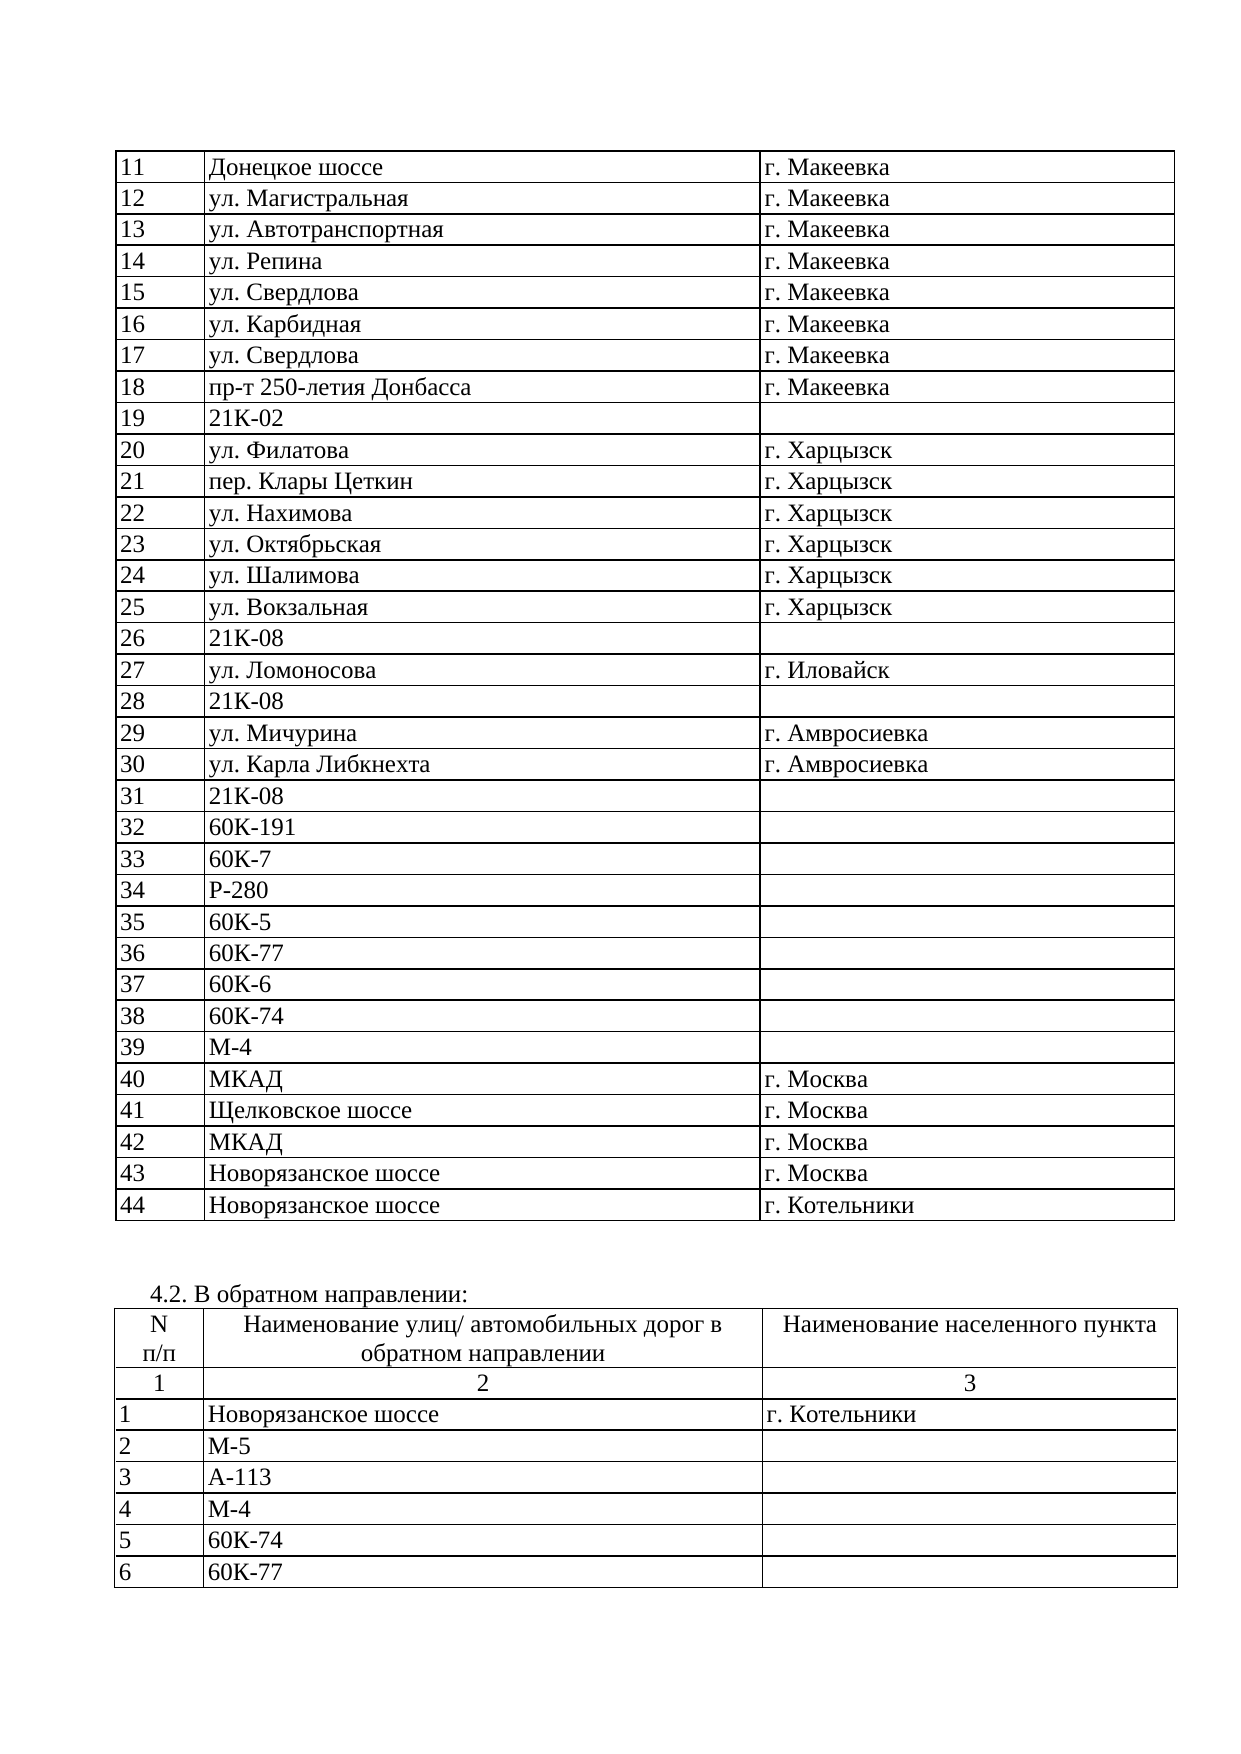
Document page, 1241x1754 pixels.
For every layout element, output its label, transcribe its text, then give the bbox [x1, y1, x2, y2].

table_cell ул. Нахимова [205, 498, 759, 527]
table_cell [761, 938, 1174, 968]
table_cell 39 [117, 1032, 204, 1062]
table_cell 34 [117, 875, 204, 905]
table_cell ул. Карла Либкнехта [205, 749, 759, 779]
table_cell ул. Свердлова [205, 340, 759, 370]
table_cell г. Макеевка [761, 183, 1174, 213]
table_cell ул. Шалимова [205, 561, 759, 590]
table_cell 32 [117, 812, 204, 842]
table_header N п/п [115, 1309, 203, 1366]
table_cell 24 [117, 561, 204, 590]
table_cell г. Амвросиевка [761, 718, 1174, 748]
table_cell Донецкое шоссе [205, 152, 759, 181]
table_cell г. Москва [761, 1127, 1174, 1157]
table_cell ул. Ломоносова [205, 655, 759, 685]
table_cell 60К-6 [205, 970, 759, 999]
table_cell 21К-08 [205, 686, 759, 716]
table_cell ул. Магистральная [205, 183, 759, 213]
table_cell 6 [115, 1556, 203, 1587]
table_cell [761, 1001, 1174, 1031]
table_cell 21К-08 [205, 623, 759, 653]
table_header Наименование улиц/ автомобильных дорог в обратном направлении [204, 1309, 762, 1366]
table_cell г. Харцызск [761, 529, 1174, 559]
table_cell г. Котельники [763, 1398, 1177, 1429]
table_cell ул. Репина [205, 246, 759, 276]
table_cell г. Москва [761, 1095, 1174, 1125]
table_cell [761, 812, 1174, 842]
table_cell 2 [204, 1368, 762, 1398]
table_cell 20 [117, 435, 204, 464]
table_cell г. Иловайск [761, 655, 1174, 685]
table_cell 16 [117, 309, 204, 339]
table_cell 23 [117, 529, 204, 559]
table_cell 60К-5 [205, 907, 759, 936]
table_cell 11 [117, 152, 204, 181]
table_cell 22 [117, 498, 204, 527]
table_cell 21 [117, 466, 204, 496]
table_cell 15 [117, 277, 204, 307]
table_cell 5 [115, 1525, 203, 1555]
table_cell г. Харцызск [761, 466, 1174, 496]
table_cell Р-280 [205, 875, 759, 905]
table_cell г. Макеевка [761, 277, 1174, 307]
table_cell 12 [117, 183, 204, 213]
table_header Наименование населенного пункта [763, 1309, 1177, 1366]
table_cell [761, 686, 1174, 716]
table_cell 18 [117, 372, 204, 402]
table_cell МКАД [205, 1064, 759, 1094]
table_cell пер. Клары Цеткин [205, 466, 759, 496]
table_cell г. Макеевка [761, 246, 1174, 276]
table_cell М-4 [205, 1032, 759, 1062]
table_cell 25 [117, 592, 204, 622]
table_cell г. Амвросиевка [761, 749, 1174, 779]
table_cell 21К-08 [205, 781, 759, 811]
table_cell 13 [117, 215, 204, 244]
table_cell М-5 [204, 1431, 762, 1461]
table_cell г. Харцызск [761, 498, 1174, 527]
table_cell 4 [115, 1493, 203, 1524]
table_cell 60К-74 [205, 1001, 759, 1031]
table_cell Новорязанское шоссе [204, 1400, 762, 1429]
table_cell г. Макеевка [761, 340, 1174, 370]
table_cell [761, 623, 1174, 653]
table_cell [761, 875, 1174, 905]
table_cell 41 [117, 1095, 204, 1125]
table_cell 44 [117, 1190, 204, 1219]
table_cell 40 [117, 1064, 204, 1094]
table_cell 43 [117, 1158, 204, 1188]
table_cell Новорязанское шоссе [205, 1158, 759, 1188]
table_cell Щелковское шоссе [205, 1095, 759, 1125]
table_cell 19 [117, 403, 204, 433]
table_cell 33 [117, 844, 204, 873]
table_cell [763, 1555, 1177, 1587]
table_cell 3 [115, 1462, 203, 1492]
table_cell г. Макеевка [761, 372, 1174, 402]
table_cell [761, 970, 1174, 999]
table_cell 21К-02 [205, 403, 759, 433]
table_cell г. Москва [761, 1064, 1174, 1094]
table_cell [763, 1461, 1177, 1492]
table_cell 60К-77 [205, 938, 759, 968]
table_cell [761, 907, 1174, 936]
table_cell ул. Автотранспортная [205, 215, 759, 244]
table_cell 28 [117, 686, 204, 716]
table_cell г. Харцызск [761, 435, 1174, 464]
table_cell 1 [115, 1399, 203, 1429]
table_cell 60К-7 [205, 844, 759, 873]
table_cell 35 [117, 907, 204, 936]
table_cell [763, 1524, 1177, 1555]
table_cell М-4 [204, 1494, 762, 1524]
table_cell 26 [117, 623, 204, 653]
table_cell 17 [117, 340, 204, 370]
table_cell 30 [117, 749, 204, 779]
table_cell [761, 844, 1174, 873]
table_cell 60К-191 [205, 812, 759, 842]
table_cell [761, 403, 1174, 433]
table_cell 60К-74 [204, 1525, 762, 1555]
table_cell 2 [115, 1430, 203, 1461]
table_cell А-113 [204, 1462, 762, 1492]
table_cell г. Макеевка [761, 309, 1174, 339]
table_cell 36 [117, 938, 204, 968]
table_cell [761, 781, 1174, 811]
table_cell г. Москва [761, 1158, 1174, 1188]
table_cell 14 [117, 246, 204, 276]
table_cell 42 [117, 1127, 204, 1157]
table_cell ул. Мичурина [205, 718, 759, 748]
table_cell г. Харцызск [761, 561, 1174, 590]
text 4.2. В обратном направлении: [150, 1279, 1090, 1307]
table_cell 29 [117, 718, 204, 748]
table_cell 38 [117, 1001, 204, 1031]
table_cell [761, 1032, 1174, 1062]
table_cell пр-т 250-летия Донбасса [205, 372, 759, 402]
table_cell ул. Октябрьская [205, 529, 759, 559]
table_cell МКАД [205, 1127, 759, 1157]
table_cell ул. Свердлова [205, 277, 759, 307]
table_cell 60К-77 [204, 1557, 762, 1587]
table_cell г. Макеевка [761, 152, 1174, 181]
table_cell Новорязанское шоссе [205, 1190, 759, 1219]
table_cell 3 [763, 1366, 1177, 1398]
table_cell г. Харцызск [761, 592, 1174, 622]
table_cell [763, 1429, 1177, 1461]
table_cell ул. Вокзальная [205, 592, 759, 622]
table_cell 31 [117, 781, 204, 811]
table_cell 1 [115, 1368, 203, 1398]
table_cell ул. Карбидная [205, 309, 759, 339]
table_cell 27 [117, 655, 204, 685]
table_cell [763, 1492, 1177, 1524]
table_cell 37 [117, 970, 204, 999]
table_cell ул. Филатова [205, 435, 759, 464]
table_cell г. Котельники [761, 1190, 1174, 1219]
table_cell г. Макеевка [761, 215, 1174, 244]
